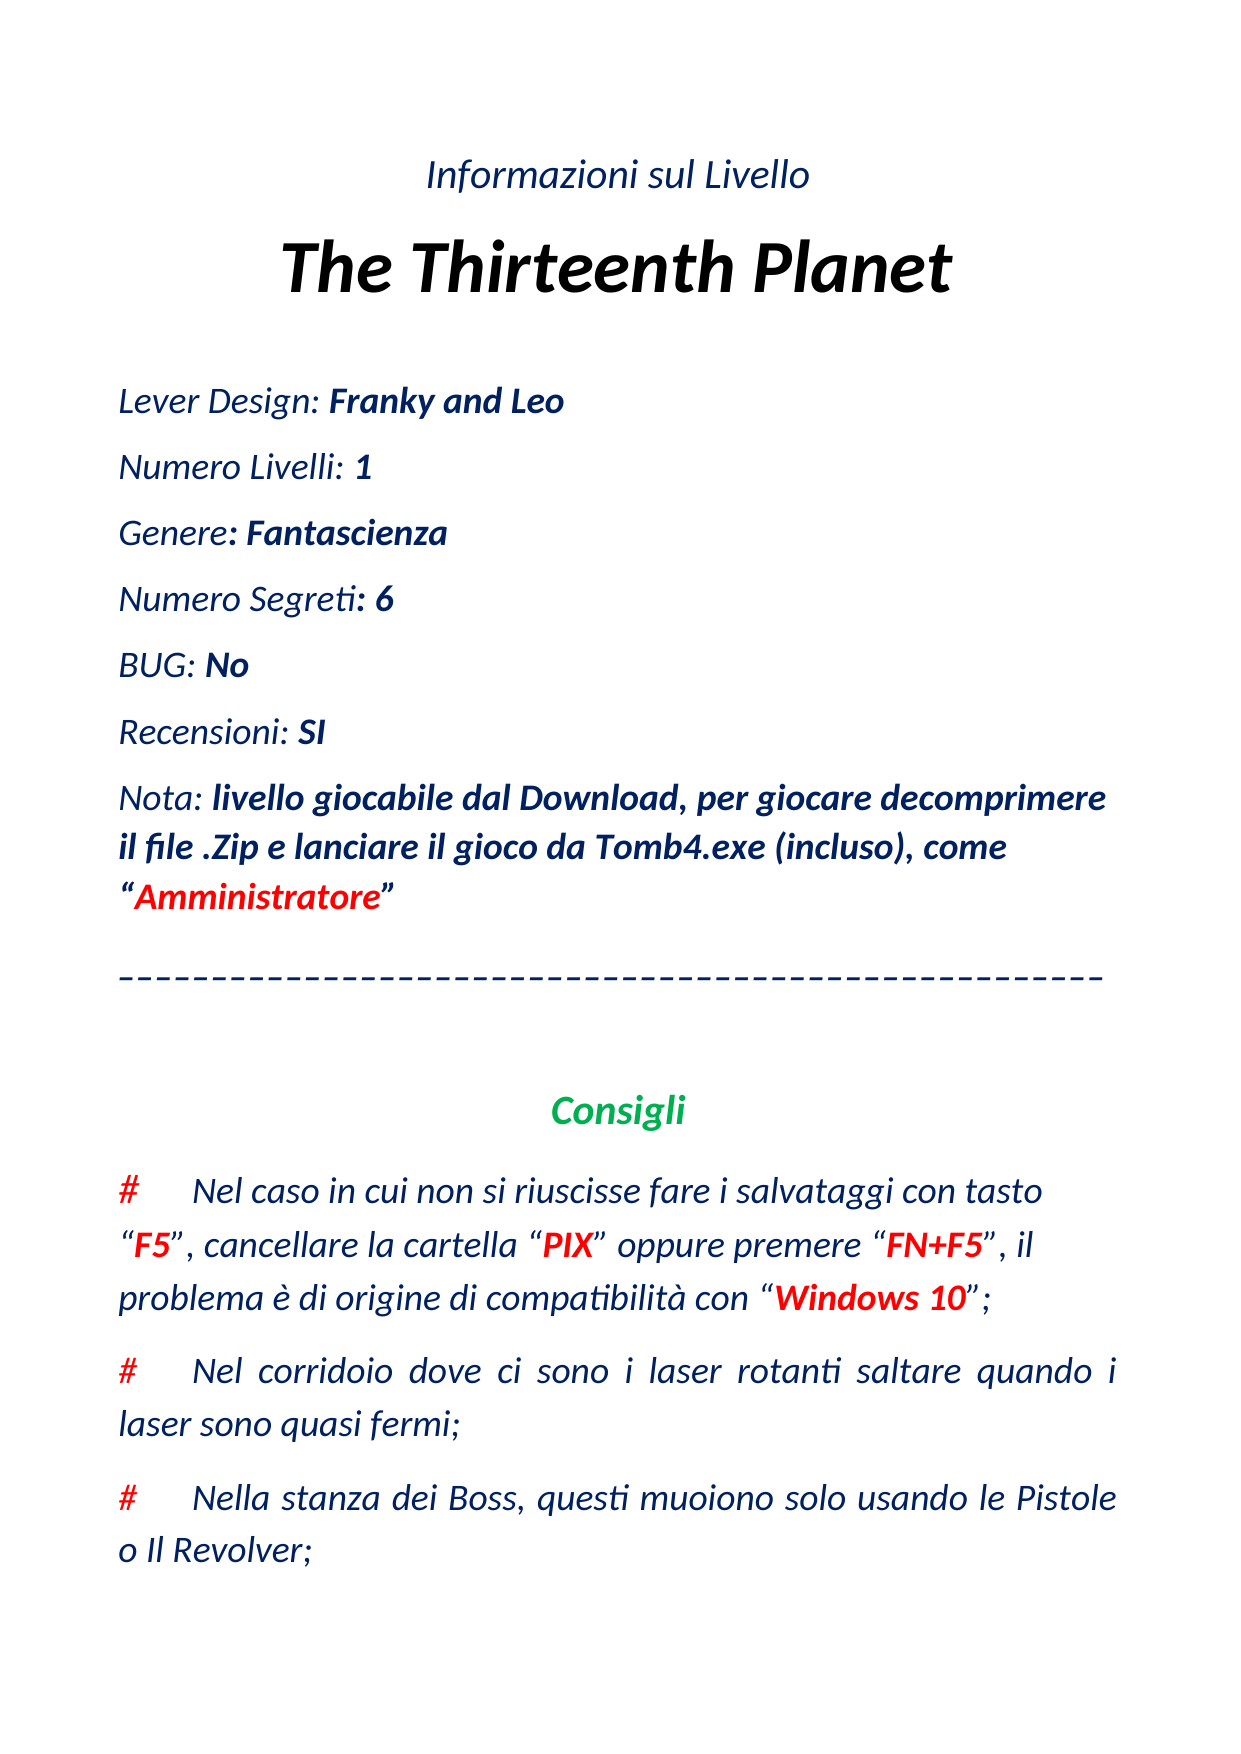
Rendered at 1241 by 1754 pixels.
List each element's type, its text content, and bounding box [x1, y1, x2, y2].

text Recensioni: SI [118, 708, 1122, 753]
text Informazioni sul Livello [118, 148, 1122, 198]
text _____________________________________________________ [118, 939, 1122, 985]
text Lever Design: Franky and Leo [118, 377, 1122, 423]
text Numero Livelli: 1 [118, 443, 1122, 489]
text The Thirteenth Planet [118, 219, 1122, 311]
text # Nel corridoio dove ci sono i laser rotanti saltare quando i laser sono quasi fermi; [118, 1347, 1122, 1446]
text Consigli [118, 1084, 1122, 1135]
text BUG: No [118, 641, 1122, 687]
text Genere: Fantascienza [118, 509, 1122, 555]
text # Nella stanza dei Boss, questi muoiono solo usando le Pistole o Il Revolver; [118, 1474, 1122, 1572]
text # Nel caso in cui non si riuscisse fare i salvataggi con tasto “F5”, cancellare la cartella “PIX” oppure premere “FN+F5”, il problema è di origine di compatibilità con “Windows 10”; [118, 1163, 1122, 1320]
text Nota: livello giocabile dal Download, per giocare decomprimere il file .Zip e lanciare il gioco da Tomb4.exe (incluso), come “Amministratore” [118, 774, 1122, 918]
text Numero Segreti: 6 [118, 575, 1122, 621]
